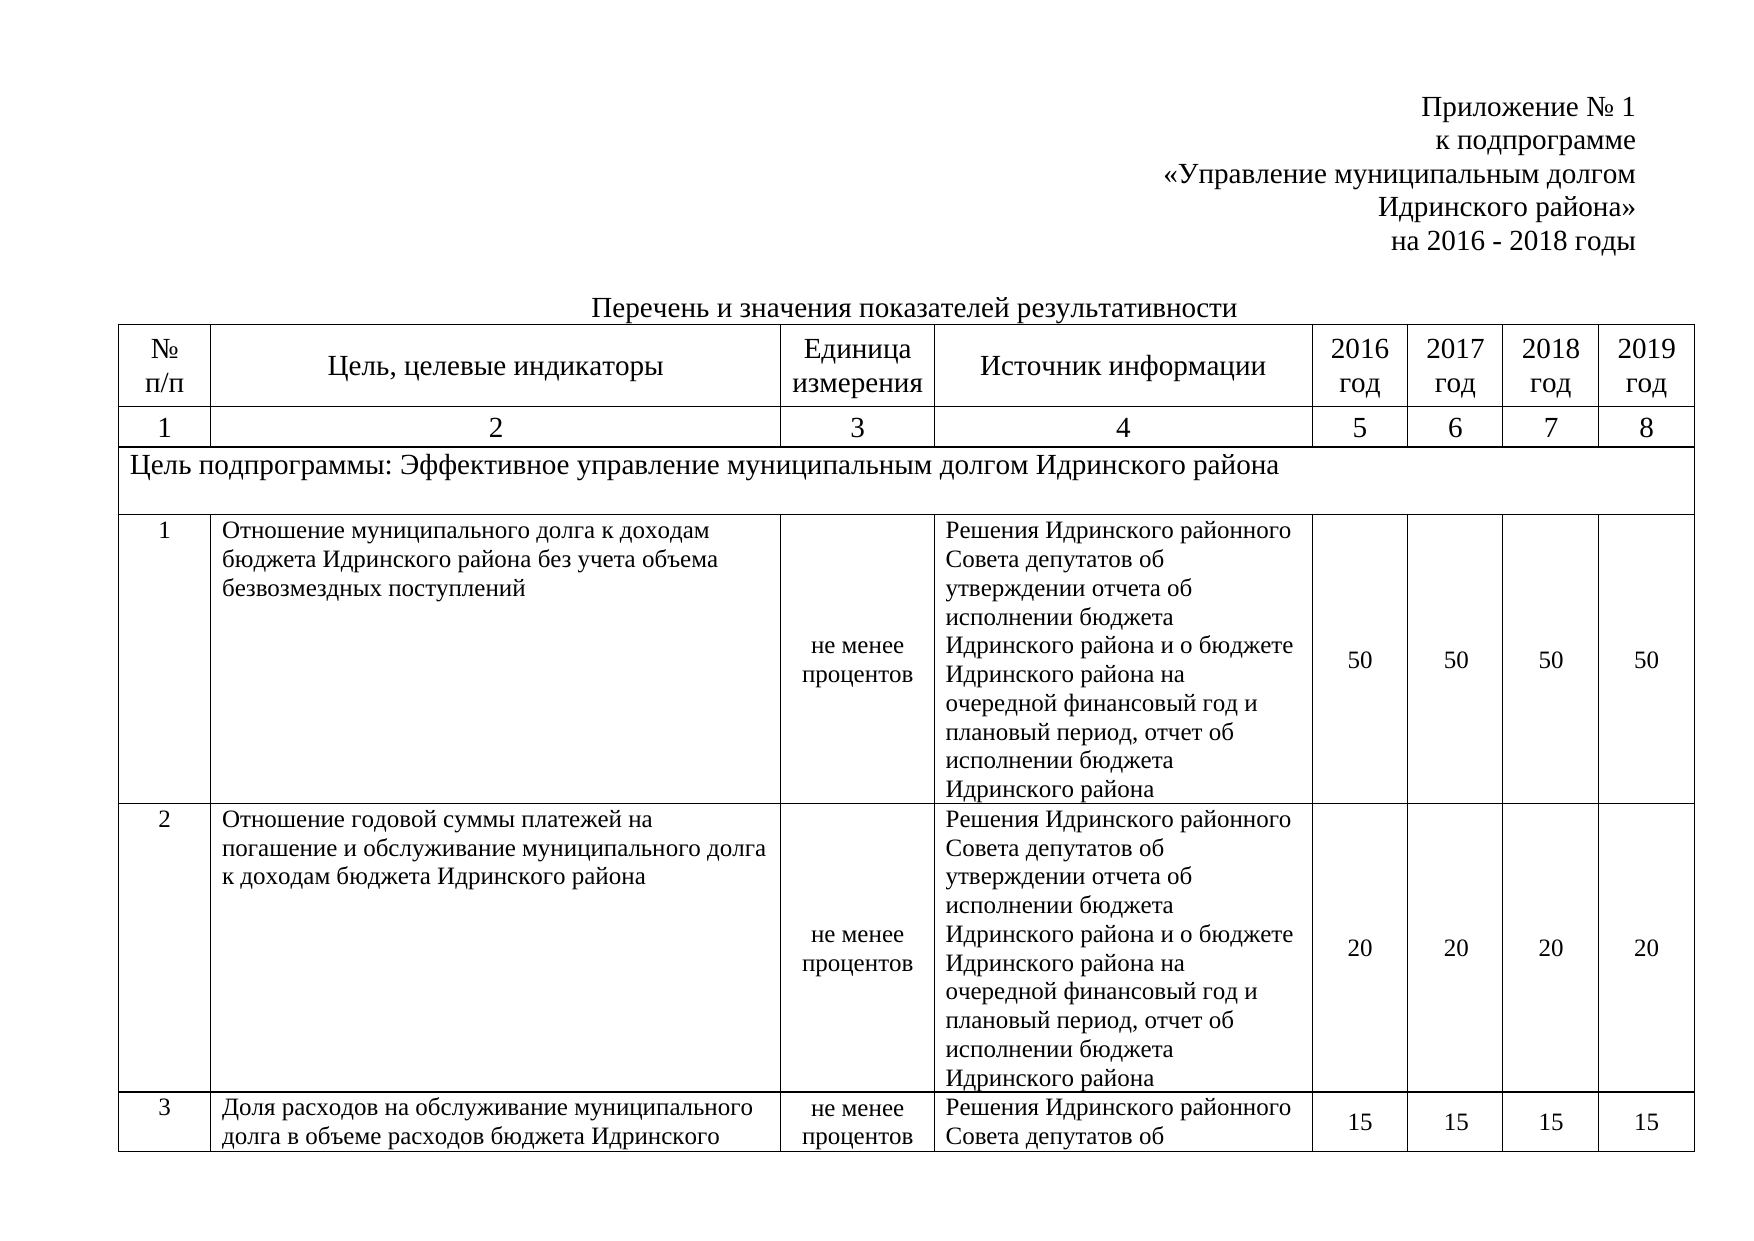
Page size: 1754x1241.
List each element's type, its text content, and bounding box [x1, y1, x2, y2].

table_cell 20 [1313, 804, 1407, 1091]
table_cell 20 [1599, 804, 1694, 1091]
table_cell не менее процентов [781, 804, 934, 1091]
table_cell Отношение муниципального долга к доходам бюджета Идринского района без учета объема безвозмездных поступлений [211, 515, 780, 803]
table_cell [935, 1093, 1312, 1151]
table_cell 4 [935, 407, 1312, 446]
text Перечень и значения показателей результативности [118, 290, 1636, 323]
table_header 2016 год [1313, 325, 1407, 406]
table_cell 7 [1503, 407, 1598, 446]
text Приложение № 1 [118, 89, 1636, 122]
table_header № п/п [119, 325, 210, 406]
table_cell Цель подпрограммы: Эффективное управление муниципальным долгом Идринского района [119, 448, 1694, 514]
table_cell 50 [1408, 515, 1502, 803]
table_header Цель, целевые индикаторы [211, 325, 780, 406]
table_cell 1 [119, 407, 210, 446]
table_cell 50 [1313, 515, 1407, 803]
text на 2016 - 2018 годы [118, 223, 1636, 256]
table_cell 6 [1408, 407, 1502, 446]
table_cell 3 [781, 407, 934, 446]
text «Управление муниципальным долгом [118, 156, 1636, 189]
table_cell 20 [1503, 804, 1598, 1091]
table_cell не менее процентов [781, 515, 934, 803]
text к подпрограмме [118, 122, 1636, 156]
text Идринского района» [118, 189, 1636, 223]
table_cell 15 [1599, 1093, 1694, 1151]
table_header 2017 год [1408, 325, 1502, 406]
table_header Единица измерения [781, 325, 934, 406]
table_cell 20 [1408, 804, 1502, 1091]
table_cell 2 [119, 804, 210, 1091]
table_cell 2 [211, 407, 780, 446]
table_cell 5 [1313, 407, 1407, 446]
table_cell 8 [1599, 407, 1694, 446]
table_cell 50 [1503, 515, 1598, 803]
table_cell не менее процентов [781, 1093, 934, 1151]
table_cell Отношение годовой суммы платежей на погашение и обслуживание муниципального долга к доходам бюджета Идринского района [211, 804, 780, 1091]
table_cell 50 [1599, 515, 1694, 803]
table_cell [211, 1093, 780, 1151]
table_header Источник информации [935, 325, 1312, 406]
table_header 2018 год [1503, 325, 1598, 406]
table_cell 1 [119, 515, 210, 803]
table_cell 15 [1503, 1093, 1598, 1151]
table_cell 15 [1313, 1093, 1407, 1151]
table_cell 3 [119, 1093, 210, 1151]
table_header 2019 год [1599, 325, 1694, 406]
table_cell 15 [1408, 1093, 1502, 1151]
